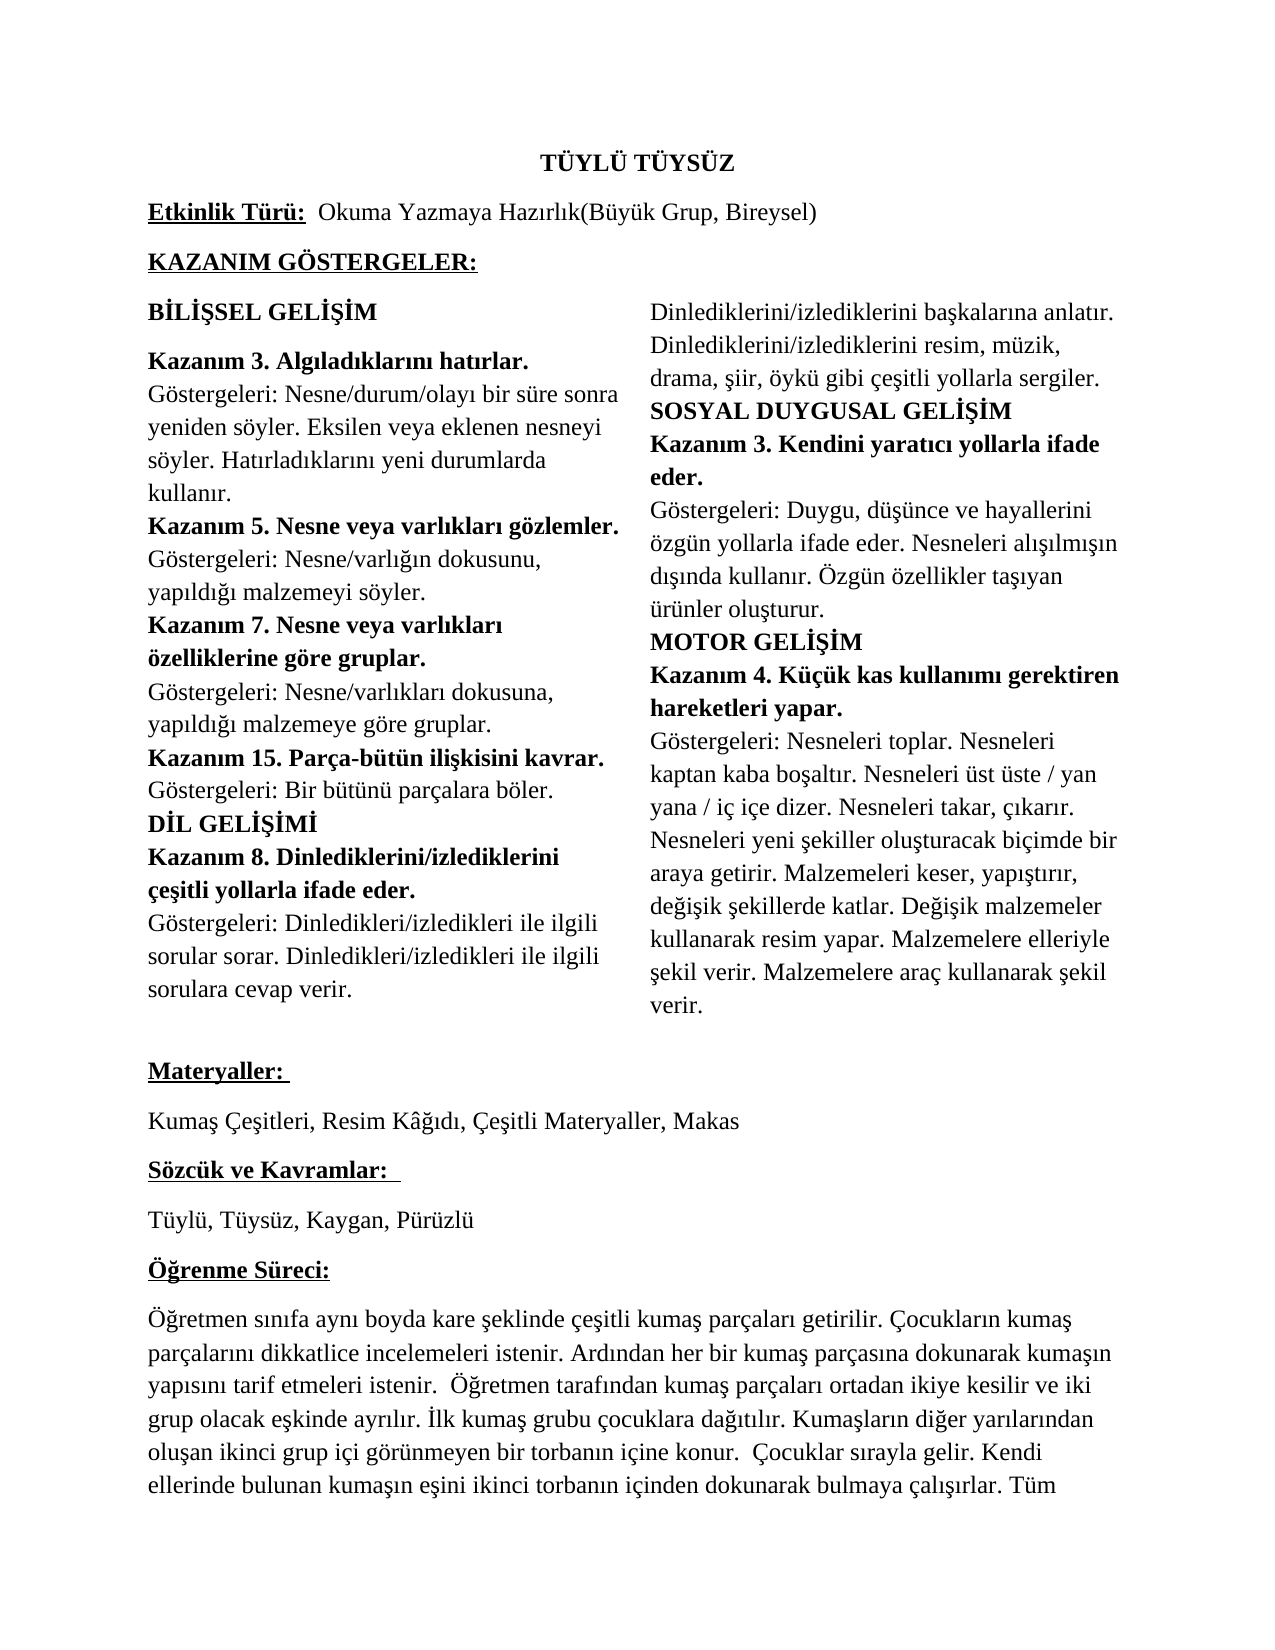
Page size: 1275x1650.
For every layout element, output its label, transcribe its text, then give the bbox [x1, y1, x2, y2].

text SOSYAL DUYGUSAL GELİŞİM [650, 396, 1127, 424]
text Göstergeleri: Duygu, düşünce ve hayallerini özgün yollarla ifade eder. Nesneleri alışılmışın dışında kullanır. Özgün özellikler taşıyan ürünler oluşturur. [650, 495, 1127, 623]
text DİL GELİŞİMİ Kazanım 8. Dinlediklerini/izlediklerini çeşitli yollarla ifade eder. [148, 809, 625, 903]
text Göstergeleri: Nesne/varlığın dokusunu, yapıldığı malzemeyi söyler. [148, 544, 625, 606]
text Göstergeleri: Nesne/durum/olayı bir süre sonra yeniden söyler. Eksilen veya eklenen nesneyi söyler. Hatırladıklarını yeni durumlarda kullanır. [148, 379, 625, 507]
text Kumaş Çeşitleri, Resim Kâğıdı, Çeşitli Materyaller, Makas [148, 1106, 1127, 1134]
text Tüylü, Tüysüz, Kaygan, Pürüzlü [148, 1205, 1127, 1234]
text Göstergeleri: Nesne/varlıkları dokusuna, yapıldığı malzemeye göre gruplar. [148, 677, 625, 738]
text Kazanım 5. Nesne veya varlıkları gözlemler. [148, 511, 625, 540]
text MOTOR GELİŞİM [650, 627, 1127, 656]
text TÜYLÜ TÜYSÜZ [148, 148, 1127, 176]
text Kazanım 15. Parça-bütün ilişkisini kavrar. [148, 743, 625, 771]
text Göstergeleri: Dinledikleri/izledikleri ile ilgili sorular sorar. Dinledikleri/izledikleri ile ilgili sorulara cevap verir. Dinlediklerini/izlediklerini başkalarına anlatır. Dinlediklerini/izlediklerini resim, müzik, drama, şiir, öykü gibi çeşitli yollarla sergiler. [148, 908, 625, 1002]
text Kazanım 3. Kendini yaratıcı yollarla ifade eder. [650, 429, 1127, 491]
text Kazanım 4. Küçük kas kullanımı gerektiren hareketleri yapar. [650, 660, 1127, 722]
text Sözcük ve Kavramlar: [148, 1156, 1127, 1184]
text Göstergeleri: Dinledikleri/izledikleri ile ilgili sorular sorar. Dinledikleri/izledikleri ile ilgili sorulara cevap verir. Dinlediklerini/izlediklerini başkalarına anlatır. Dinlediklerini/izlediklerini resim, müzik, drama, şiir, öykü gibi çeşitli yollarla sergiler. [650, 297, 1127, 391]
text Öğrenme Süreci: [148, 1255, 1127, 1284]
text Göstergeleri: Nesneleri toplar. Nesneleri kaptan kaba boşaltır. Nesneleri üst üste / yan yana / iç içe dizer. Nesneleri takar, çıkarır. Nesneleri yeni şekiller oluşturacak biçimde bir araya getirir. Malzemeleri keser, yapıştırır, değişik şekillerde katlar. Değişik malzemeler kullanarak resim yapar. Malzemelere elleriyle şekil verir. Malzemelere araç kullanarak şekil verir. [650, 726, 1127, 1019]
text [148, 1304, 1127, 1498]
text Göstergeleri: Bir bütünü parçalara böler. [148, 776, 625, 804]
text Etkinlik Türü: Okuma Yazmaya Hazırlık(Büyük Grup, Bireysel) [148, 197, 1127, 226]
text Materyaller: [148, 1056, 1127, 1085]
text Kazanım 3. Algıladıklarını hatırlar. [148, 346, 625, 375]
text BİLİŞSEL GELİŞİM [148, 297, 625, 325]
text Kazanım 7. Nesne veya varlıkları özelliklerine göre gruplar. [148, 611, 625, 672]
text KAZANIM GÖSTERGELER: [148, 247, 1127, 276]
